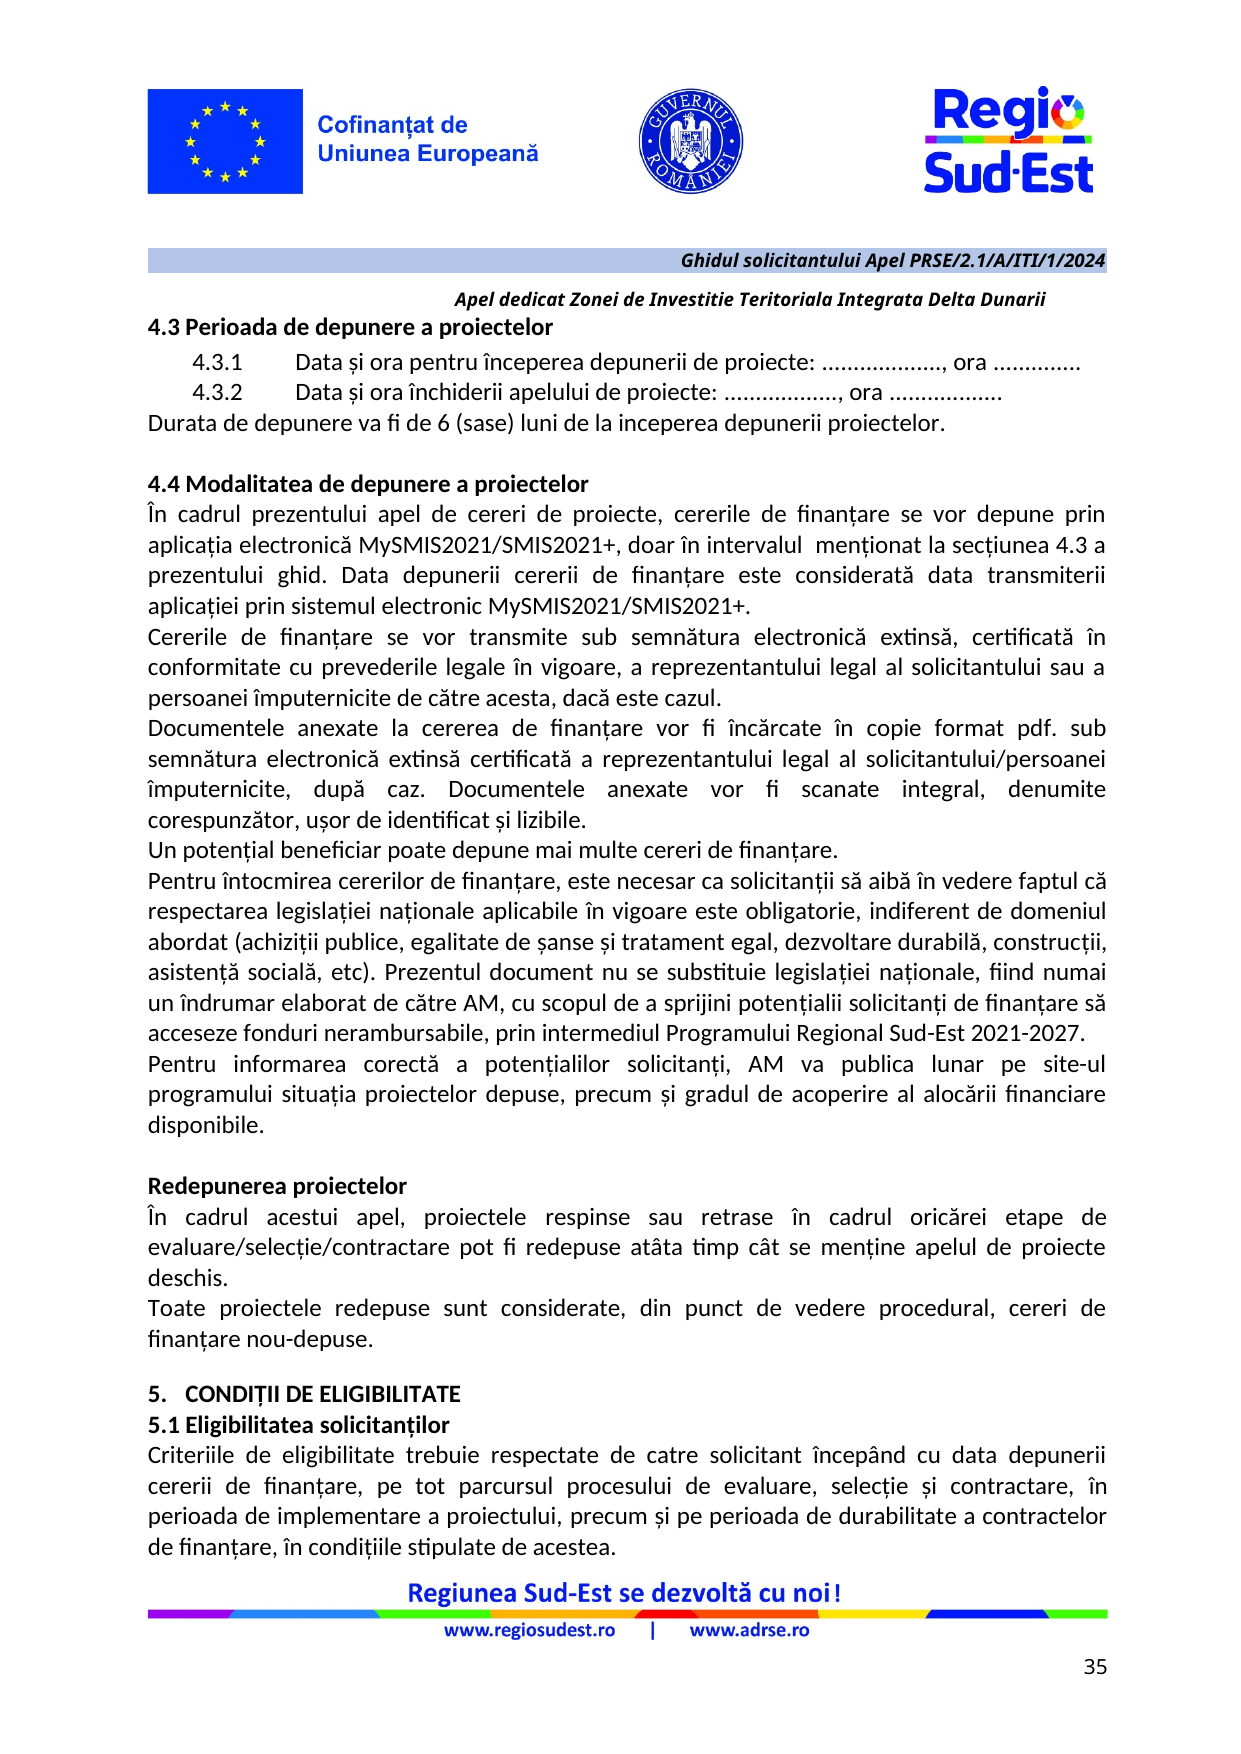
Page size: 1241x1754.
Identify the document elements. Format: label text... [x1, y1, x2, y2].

subtitle Data și ora pentru începerea depunerii de proiecte: ..................., ora .............. [192, 346, 1107, 377]
text Pentru informarea corectă a potențialilor solicitanți, AM va publica lunar pe site-ul programului situația proiectelor depuse, precum și gradul de acoperire al alocării financiare disponibile. [148, 1048, 1107, 1139]
text Toate proiectele redepuse sunt considerate, din punct de vedere procedural, cereri de finanțare nou-depuse. [148, 1292, 1107, 1353]
subtitle CONDIŢII DE ELIGIBILITATE [148, 1378, 1107, 1409]
subtitle Data și ora închiderii apelului de proiecte: .................., ora .................. [192, 377, 1107, 407]
text Durata de depunere va fi de 6 (sase) luni de la inceperea depunerii proiectelor. [148, 407, 1107, 438]
text În cadrul prezentului apel de cereri de proiecte, cererile de finanțare se vor depune prin aplicația electronică MySMIS2021/SMIS2021+, doar în intervalul menționat la secțiunea 4.3 a prezentului ghid. Data depunerii cererii de finanțare este considerată data transmiterii aplicației prin sistemul electronic MySMIS2021/SMIS2021+. [148, 499, 1107, 621]
picture [147, 86, 1093, 195]
text Documentele anexate la cererea de finanțare vor fi încărcate în copie format pdf. sub semnătura electronică extinsă certificată a reprezentantului legal al solicitantului/persoanei împuternicite, după caz. Documentele anexate vor fi scanate integral, denumite corespunzător, ușor de identificat și lizibile. [148, 712, 1107, 834]
text Cererile de finanțare se vor transmite sub semnătura electronică extinsă, certificată în conformitate cu prevederile legale în vigoare, a reprezentantului legal al solicitantului sau a persoanei împuternicite de către acesta, dacă este cazul. [148, 621, 1107, 712]
subtitle Perioada de depunere a proiectelor [148, 311, 1107, 342]
text Pentru întocmirea cererilor de finanţare, este necesar ca solicitanţii să aibă în vedere faptul că respectarea legislaţiei naţionale aplicabile în vigoare este obligatorie, indiferent de domeniul abordat (achiziţii publice, egalitate de şanse şi tratament egal, dezvoltare durabilă, construcţii, asistenţă socială, etc). Prezentul document nu se substituie legislaţiei naţionale, fiind numai un îndrumar elaborat de către AM, cu scopul de a sprijini potenţialii solicitanţi de finanţare să acceseze fonduri nerambursabile, prin intermediul Programului Regional Sud-Est 2021-2027. [148, 865, 1107, 1048]
text Un potenţial beneficiar poate depune mai multe cereri de finanţare. [148, 834, 1107, 865]
text În cadrul acestui apel, proiectele respinse sau retrase în cadrul oricărei etape de evaluare/selecție/contractare pot fi redepuse atâta timp cât se menține apelul de proiecte deschis. [148, 1201, 1107, 1292]
text Criteriile de eligibilitate trebuie respectate de catre solicitant începând cu data depunerii cererii de finanţare, pe tot parcursul procesului de evaluare, selecție și contractare, în perioada de implementare a proiectului, precum și pe perioada de durabilitate a contractelor de finanțare, în condițiile stipulate de acestea. [148, 1439, 1107, 1561]
text Redepunerea proiectelor [148, 1170, 1107, 1201]
subtitle Modalitatea de depunere a proiectelor [148, 468, 1107, 499]
subtitle Eligibilitatea solicitanţilor [148, 1409, 1107, 1439]
picture [147, 1582, 1108, 1640]
